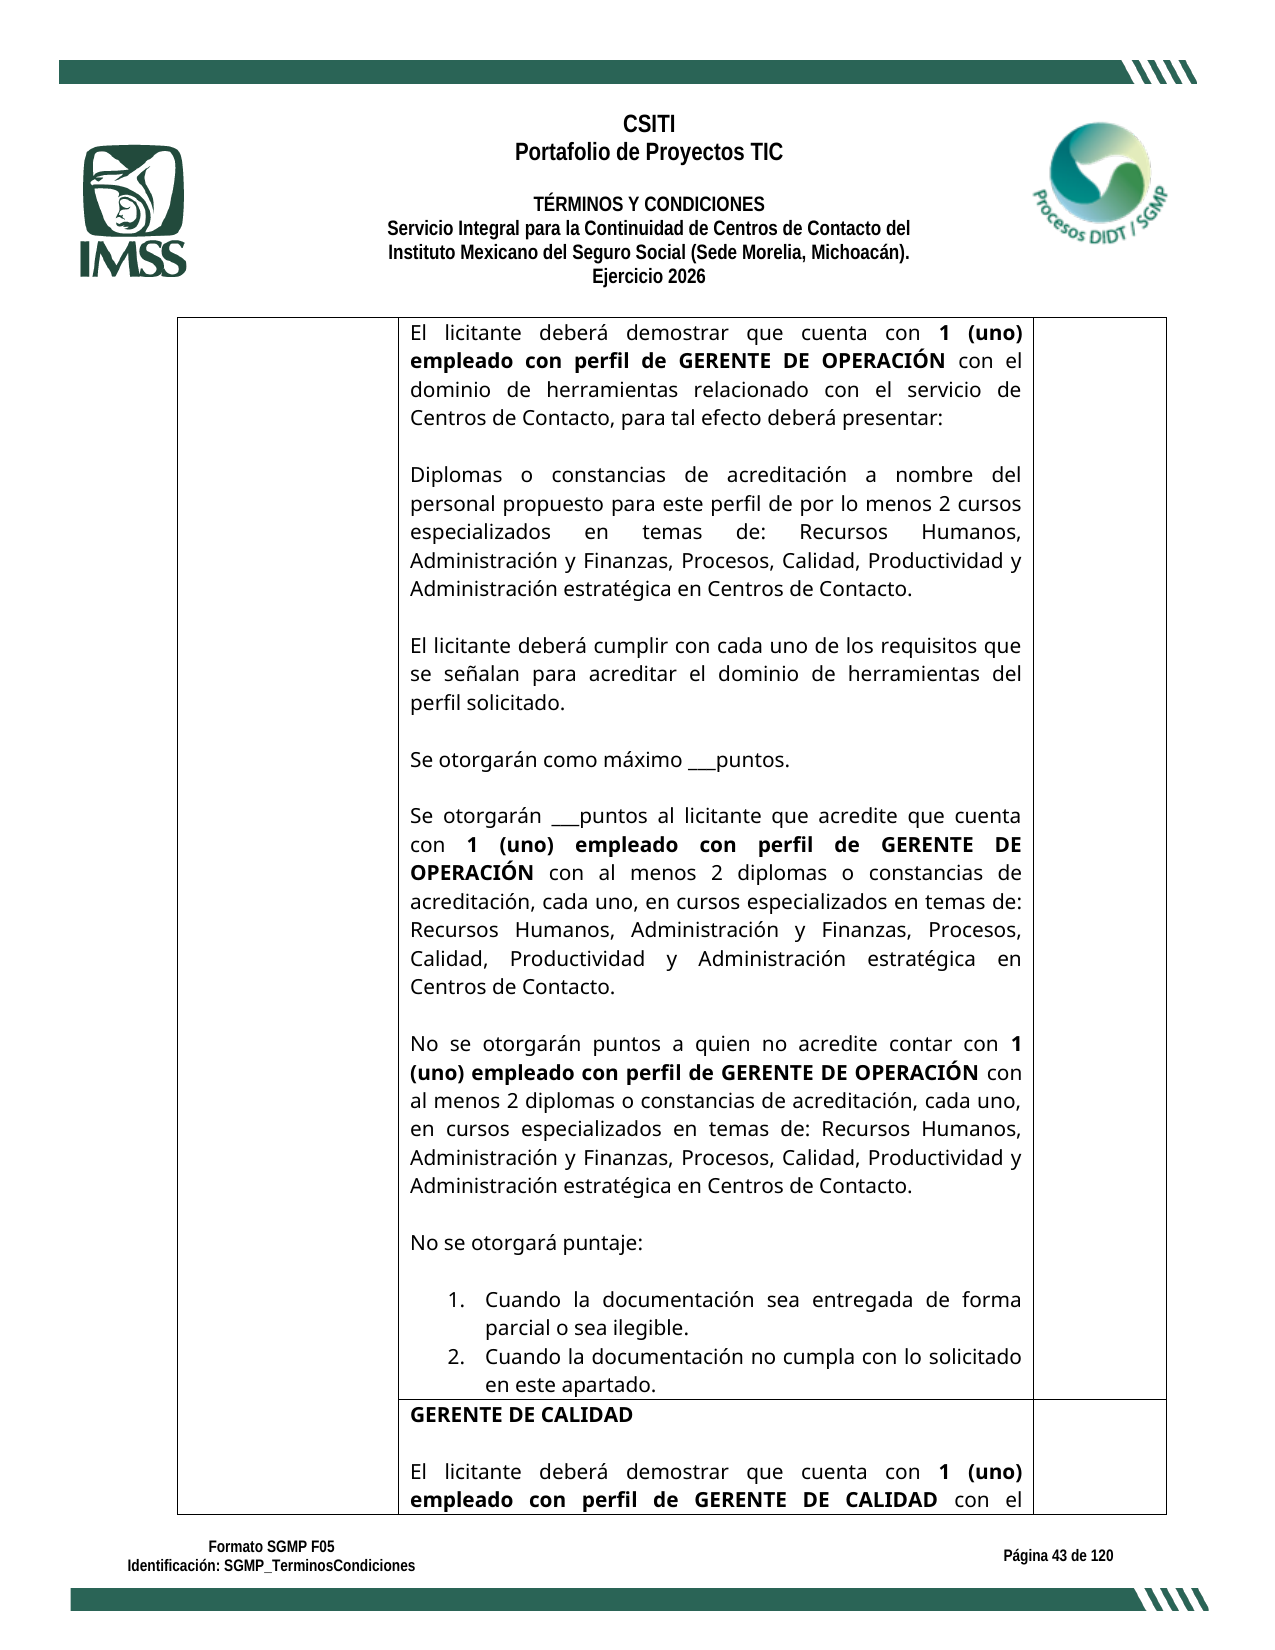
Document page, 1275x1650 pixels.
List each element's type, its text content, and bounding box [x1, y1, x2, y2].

picture [1030, 118, 1169, 245]
table_cell [1034, 1400, 1166, 1514]
table_cell [1034, 318, 1166, 1399]
picture [78, 143, 187, 277]
picture [70, 1588, 1209, 1611]
picture [59, 60, 1197, 84]
